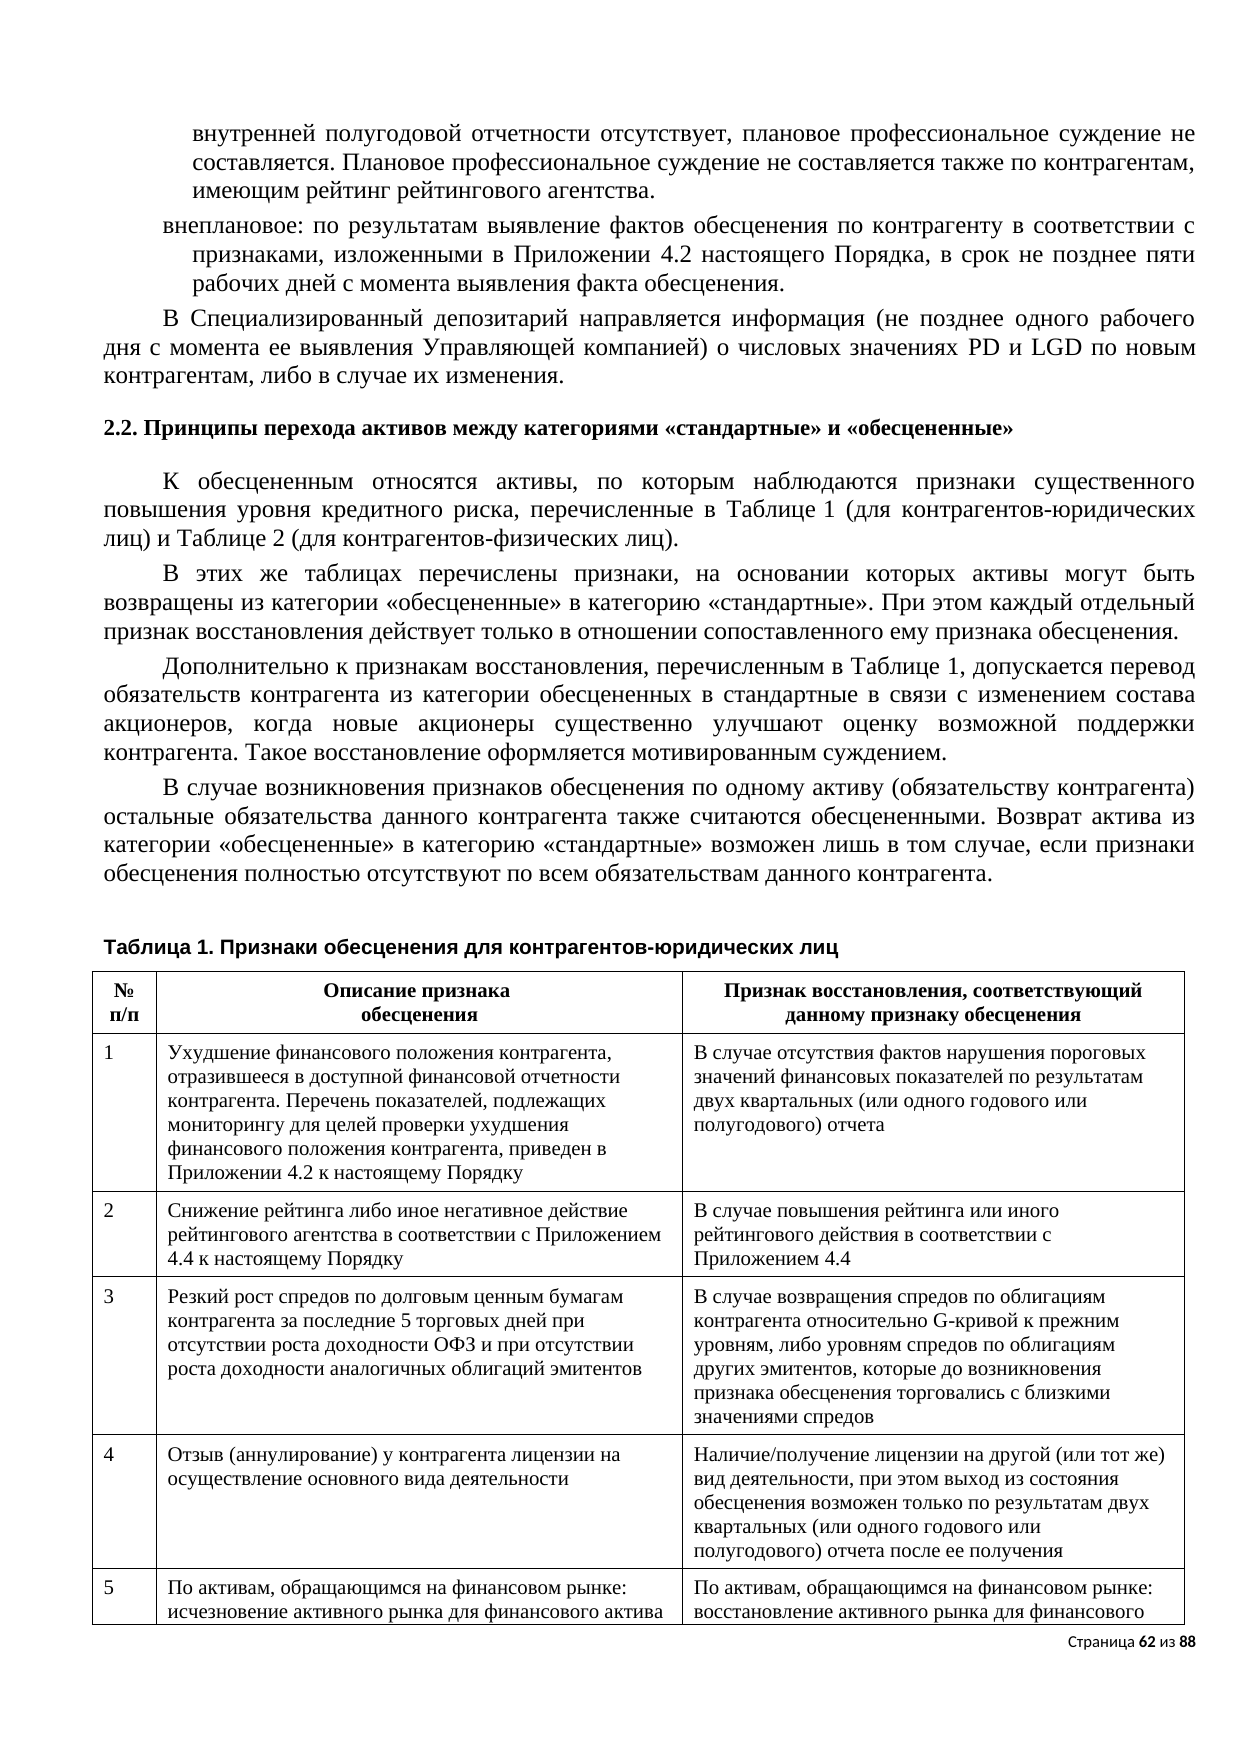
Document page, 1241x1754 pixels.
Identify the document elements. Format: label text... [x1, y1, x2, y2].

table_cell Наличие/получение лицензии на другой (или тот же) вид деятельности, при этом выход из состояния обесценения возможен только по результатам двух квартальных (или одного годового или полугодового) отчета после ее получения [683, 1435, 1184, 1568]
table_cell В случае повышения рейтинга или иного рейтингового действия в соответствии с Приложением 4.4 [683, 1192, 1184, 1276]
table_cell Отзыв (аннулирование) у контрагента лицензии на осуществление основного вида деятельности [157, 1435, 682, 1568]
table_cell 3 [93, 1277, 156, 1434]
text К обесцененным относятся активы, по которым наблюдаются признаки существенного повышения уровня кредитного риска, перечисленные в Таблице 1 (для контрагентов-юридических лиц) и Таблице 2 (для контрагентов-физических лиц). [103, 466, 1196, 552]
table_header № п/п [93, 972, 156, 1033]
table_cell Резкий рост спредов по долговым ценным бумагам контрагента за последние 5 торговых дней при отсутствии роста доходности ОФЗ и при отсутствии роста доходности аналогичных облигаций эмитентов [157, 1277, 682, 1434]
table_cell В случае возвращения спредов по облигациям контрагента относительно G-кривой к прежним уровням, либо уровням спредов по облигациям других эмитентов, которые до возникновения признака обесценения торговались с близкими значениями спредов [683, 1277, 1184, 1434]
table_header Признак восстановления, соответствующий данному признаку обесценения [683, 972, 1184, 1033]
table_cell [157, 1569, 682, 1623]
table_header Описание признака обесценения [157, 972, 682, 1033]
text В этих же таблицах перечислены признаки, на основании которых активы могут быть возвращены из категории «обесцененные» в категорию «стандартные». При этом каждый отдельный признак восстановления действует только в отношении сопоставленного ему признака обесценения. [103, 558, 1196, 644]
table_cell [683, 1569, 1184, 1623]
text Таблица 1. Признаки обесценения для контрагентов-юридических лиц [103, 934, 1196, 958]
table_cell Снижение рейтинга либо иное негативное действие рейтингового агентства в соответствии с Приложением 4.4 к настоящему Порядку [157, 1192, 682, 1276]
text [162, 118, 1196, 204]
table_cell 5 [93, 1569, 156, 1623]
text 2.2. Принципы перехода активов между категориями «стандартные» и «обесцененные» [103, 414, 1196, 441]
table_cell 1 [93, 1034, 156, 1191]
text В случае возникновения признаков обесценения по одному активу (обязательству контрагента) остальные обязательства данного контрагента также считаются обесцененными. Возврат актива из категории «обесцененные» в категорию «стандартные» возможен лишь в том случае, если признаки обесценения полностью отсутствуют по всем обязательствам данного контрагента. [103, 772, 1196, 887]
text В Специализированный депозитарий направляется информация (не позднее одного рабочего дня с момента ее выявления Управляющей компанией) о числовых значениях PD и LGD по новым контрагентам, либо в случае их изменения. [103, 303, 1196, 389]
text Дополнительно к признакам восстановления, перечисленным в Таблице 1, допускается перевод обязательств контрагента из категории обесцененных в стандартные в связи с изменением состава акционеров, когда новые акционеры существенно улучшают оценку возможной поддержки контрагента. Такое восстановление оформляется мотивированным суждением. [103, 651, 1196, 766]
table_cell 2 [93, 1192, 156, 1276]
table_cell Ухудшение финансового положения контрагента, отразившееся в доступной финансовой отчетности контрагента. Перечень показателей, подлежащих мониторингу для целей проверки ухудшения финансового положения контрагента, приведен в Приложении 4.2 к настоящему Порядку [157, 1034, 682, 1191]
table_cell В случае отсутствия фактов нарушения пороговых значений финансовых показателей по результатам двух квартальных (или одного годового или полугодового) отчета [683, 1034, 1184, 1191]
table_cell 4 [93, 1435, 156, 1568]
text внеплановое: по результатам выявление фактов обесценения по контрагенту в соответствии с признаками, изложенными в Приложении 4.2 настоящего Порядка, в срок не позднее пяти рабочих дней с момента выявления факта обесценения. [162, 211, 1196, 297]
